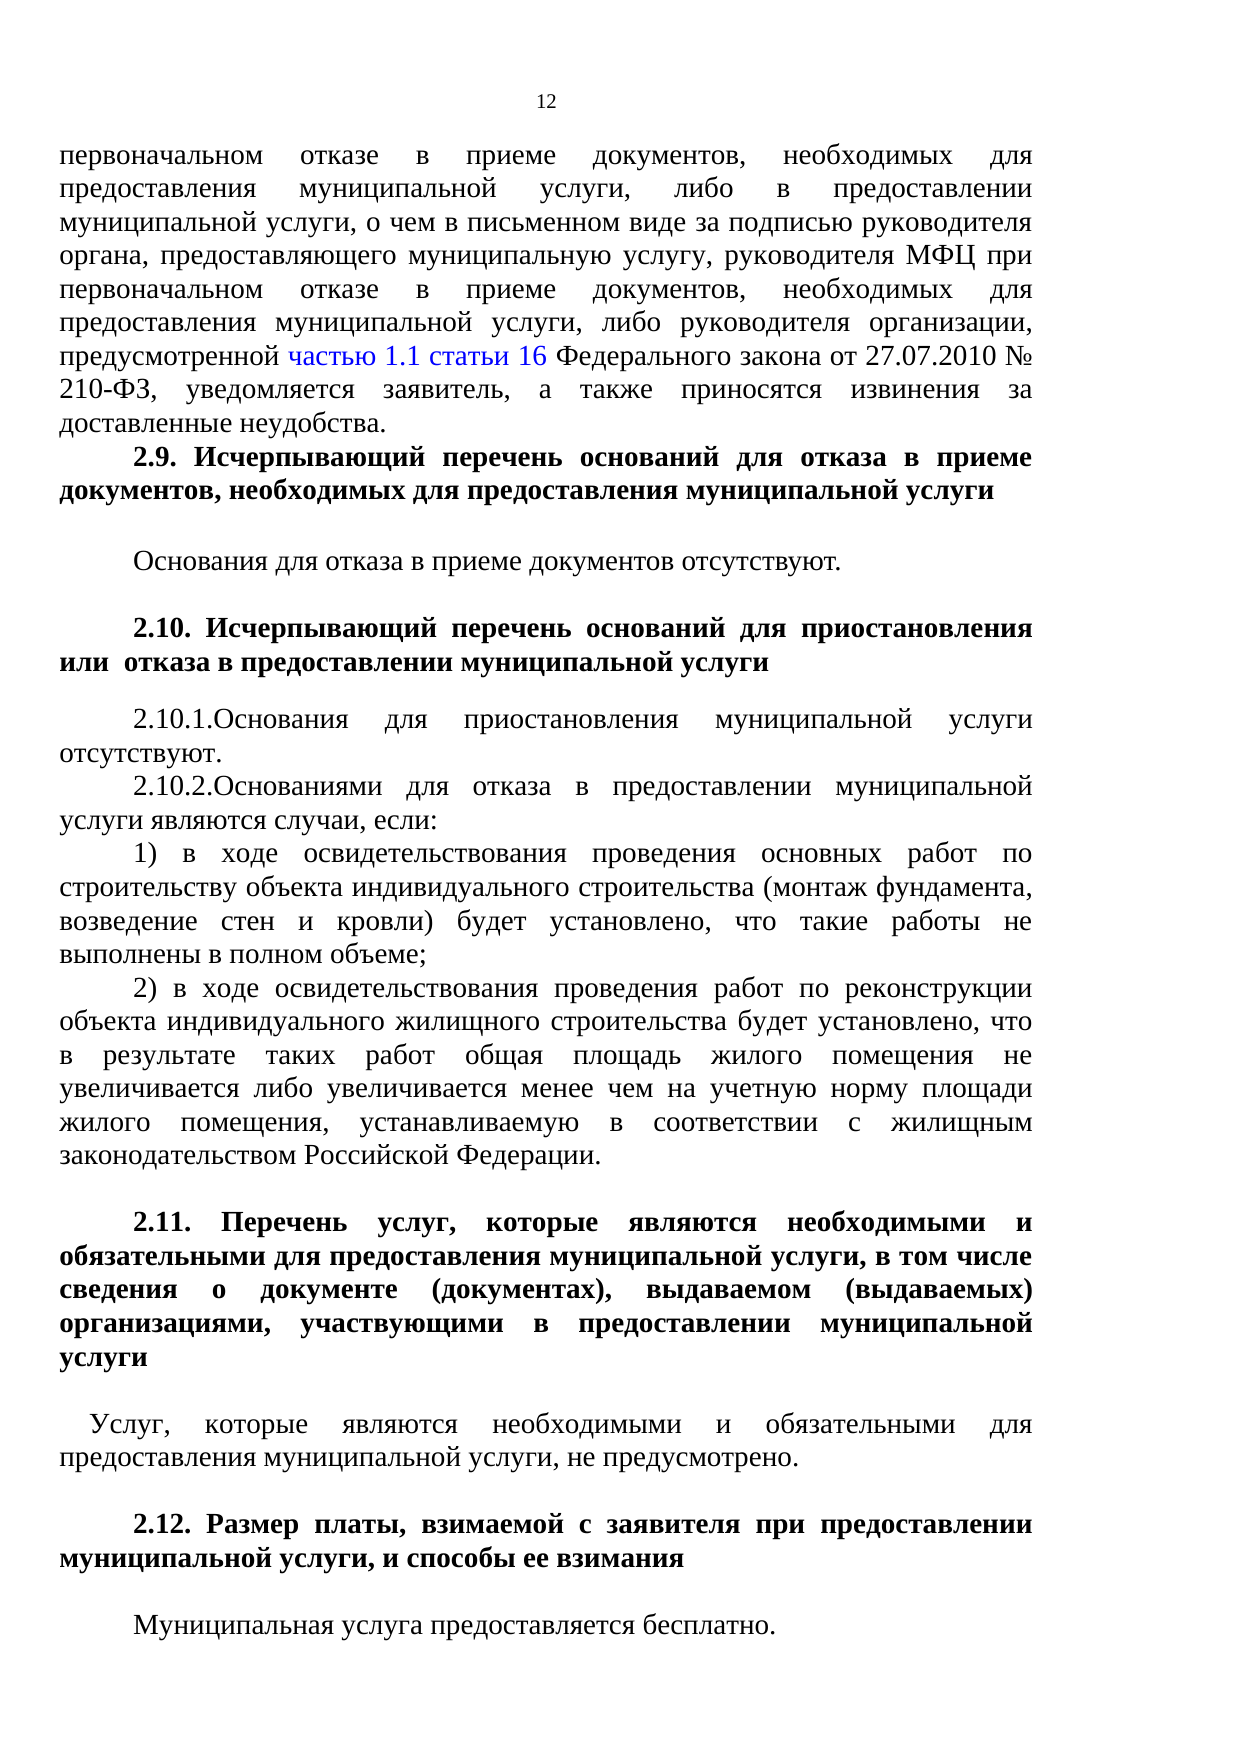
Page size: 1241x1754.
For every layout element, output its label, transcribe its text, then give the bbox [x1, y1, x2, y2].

text 2.9. Исчерпывающий перечень оснований для отказа в приеме документов, необходимых для предоставления муниципальной услуги [59, 439, 1033, 506]
text Муниципальная услуга предоставляется бесплатно. [59, 1607, 1033, 1641]
text 2.10.1.Основания для приостановления муниципальной услуги отсутствуют. [59, 701, 1033, 768]
text 2.11. Перечень услуг, которые являются необходимыми и обязательными для предоставления муниципальной услуги, в том числе сведения о документе (документах), выдаваемом (выдаваемых) организациями, участвующими в предоставлении муниципальной услуги [59, 1204, 1033, 1372]
text Основания для отказа в приеме документов отсутствуют. [59, 539, 1033, 577]
text 2.10.2.Основаниями для отказа в предоставлении муниципальной услуги являются случаи, если: [59, 768, 1033, 836]
text 2.10. Исчерпывающий перечень оснований для приостановления или отказа в предоставлении муниципальной услуги [59, 610, 1033, 677]
text 2.12. Размер платы, взимаемой с заявителя при предоставлении муниципальной услуги, и способы ее взимания [59, 1506, 1033, 1573]
text Услуг, которые являются необходимыми и обязательными для предоставления муниципальной услуги, не предусмотрено. [59, 1406, 1033, 1473]
text 2) в ходе освидетельствования проведения работ по реконструкции объекта индивидуального жилищного строительства будет установлено, что в результате таких работ общая площадь жилого помещения не увеличивается либо увеличивается менее чем на учетную норму площади жилого помещения, устанавливаемую в соответствии с жилищным законодательством Российской Федерации. [59, 970, 1033, 1171]
text 1) в ходе освидетельствования проведения основных работ по строительству объекта индивидуального строительства (монтаж фундамента, возведение стен и кровли) будет установлено, что такие работы не выполнены в полном объеме; [59, 836, 1033, 970]
